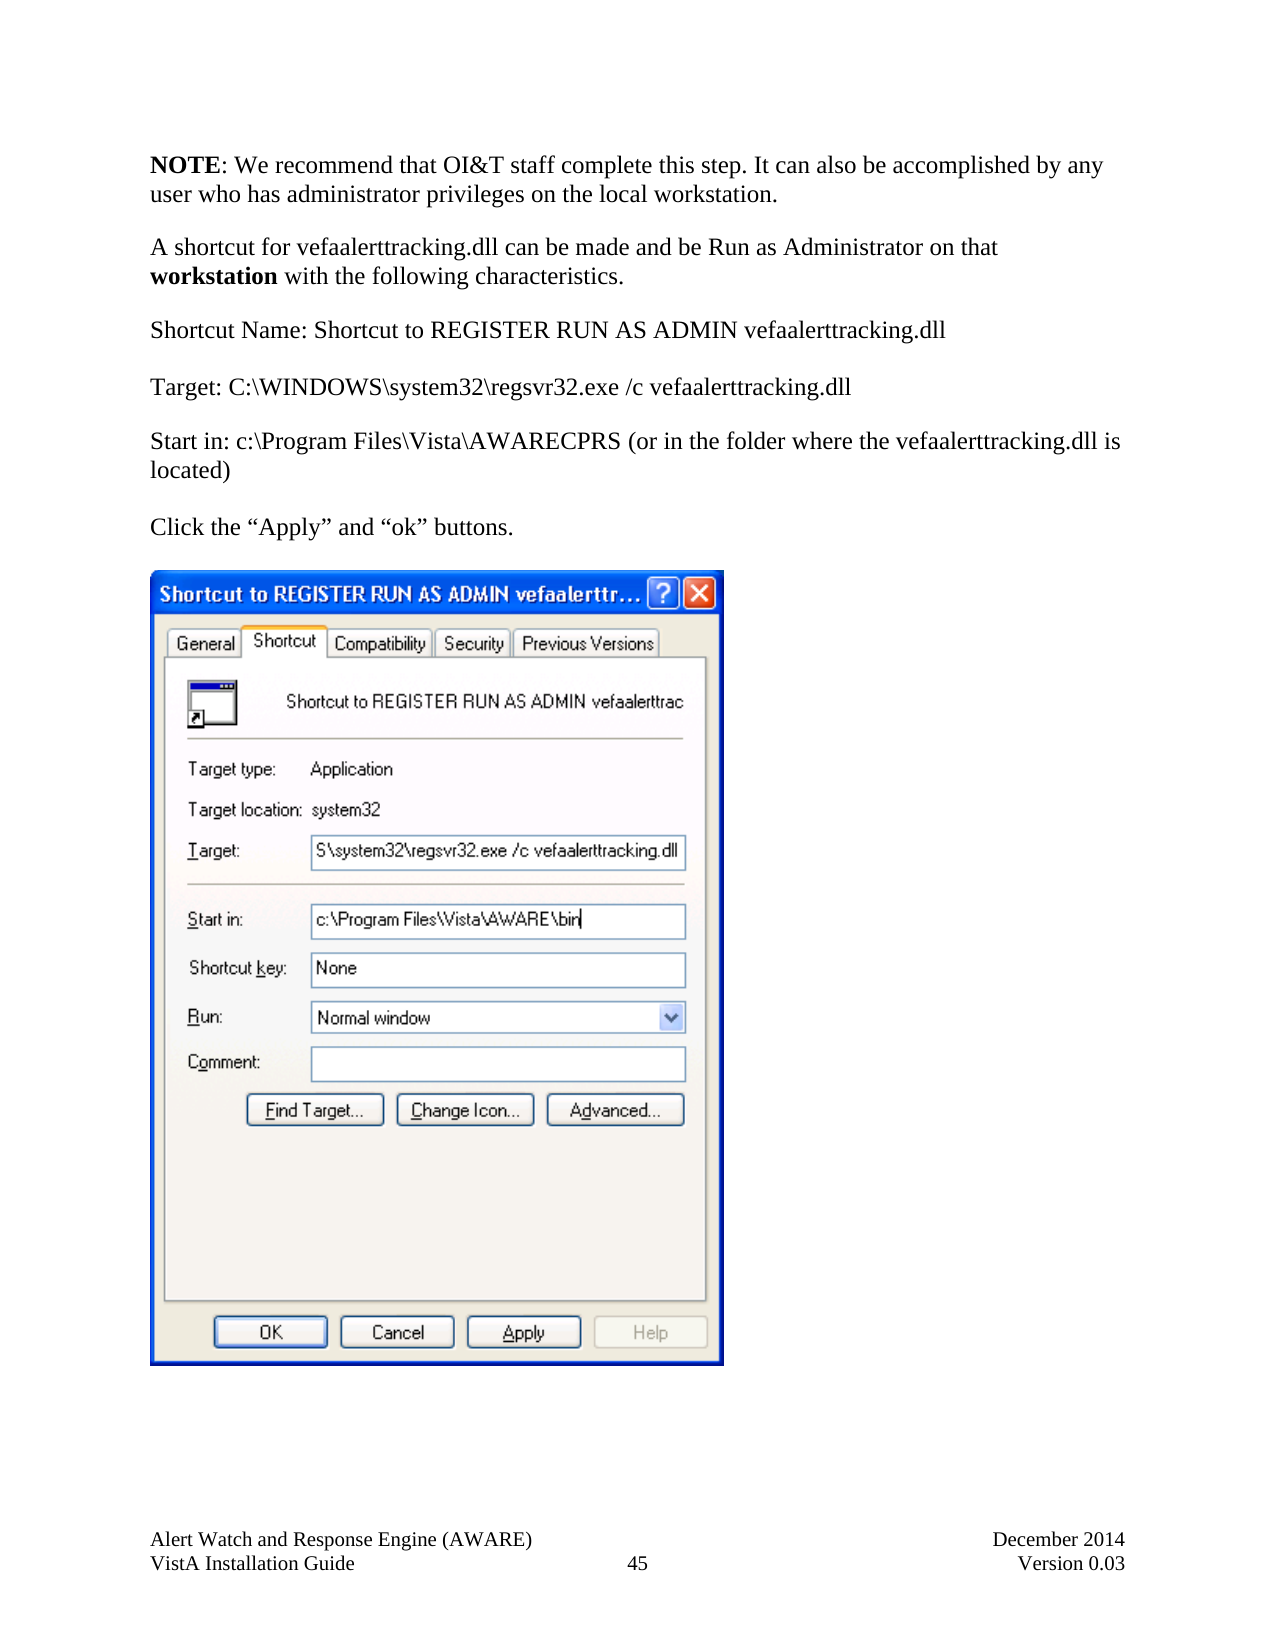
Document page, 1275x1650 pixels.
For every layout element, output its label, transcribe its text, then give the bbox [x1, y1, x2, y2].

text A shortcut for vefaalerttracking.dll can be made and be Run as Administrator on that workstation with the following characteristics. [150, 232, 1125, 290]
text Start in: c:\Program Files\Vista\AWARECPRS (or in the folder where the vefaalerttracking.dll is located) [150, 426, 1125, 484]
text Click the “Apply” and “ok” buttons. [150, 512, 1125, 541]
picture [150, 570, 724, 1366]
text Target: C:\WINDOWS\system32\regsvr32.exe /c vefaalerttracking.dll [150, 344, 1125, 401]
text Shortcut Name: Shortcut to REGISTER RUN AS ADMIN vefaalerttracking.dll [150, 315, 1125, 344]
text NOTE: We recommend that OI&T staff complete this step. It can also be accomplished by any user who has administrator privileges on the local workstation. [150, 150, 1125, 207]
